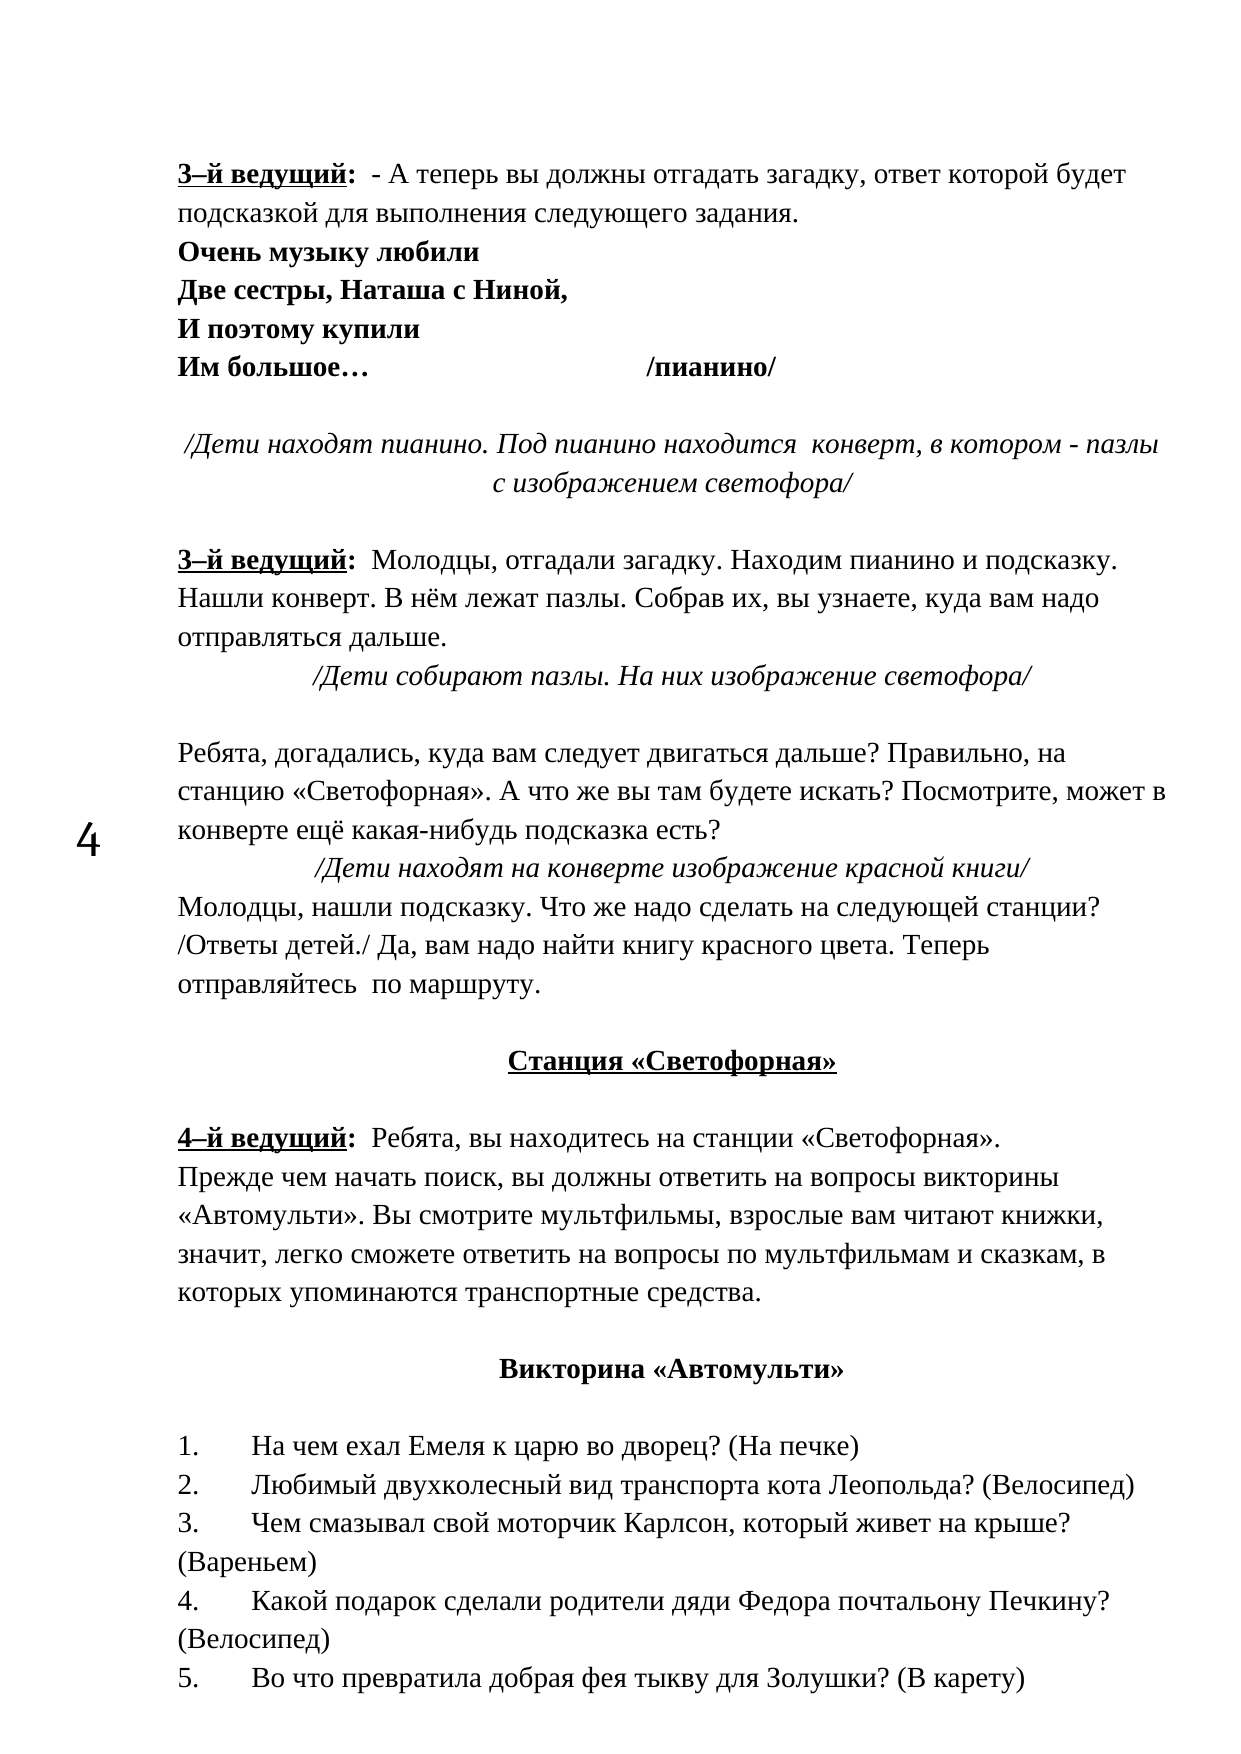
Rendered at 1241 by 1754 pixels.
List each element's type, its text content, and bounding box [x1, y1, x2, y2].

text И поэтому купили [177, 311, 1167, 344]
text Молодцы, нашли подсказку. Что же надо сделать на следующей станции? /Ответы детей./ Да, вам надо найти книгу красного цвета. Теперь отправляйтесь по маршруту. [177, 889, 1167, 999]
text 3. Чем смазывал свой моторчик Карлсон, который живет на крыше? (Вареньем) [177, 1506, 1167, 1578]
text 2. Любимый двухколесный вид транспорта кота Леопольда? (Велосипед) [177, 1467, 1167, 1501]
text 5. Во что превратила добрая фея тыкву для Золушки? (В карету) [177, 1660, 1167, 1693]
text Им большое… /пианино/ [177, 349, 1167, 383]
text Ребята, догадались, куда вам следует двигаться дальше? Правильно, на станцию «Светофорная». А что же вы там будете искать? Посмотрите, может в конверте ещё какая-нибудь подсказка есть? [177, 735, 1167, 845]
text 3–й ведущий: - А теперь вы должны отгадать загадку, ответ которой будет подсказкой для выполнения следующего задания. [177, 157, 1167, 229]
text Викторина «Автомульти» [177, 1351, 1167, 1385]
text /Дети находят пианино. Под пианино находится конверт, в котором - пазлы с изображением светофора/ [177, 426, 1167, 498]
text Две сестры, Наташа с Ниной, [177, 272, 1167, 306]
text Прежде чем начать поиск, вы должны ответить на вопросы викторины «Автомульти». Вы смотрите мультфильмы, взрослые вам читают книжки, значит, легко сможете ответить на вопросы по мультфильмам и сказкам, в которых упоминаются транспортные средства. [177, 1159, 1167, 1308]
text 4–й ведущий: Ребята, вы находитесь на станции «Светофорная». [177, 1120, 1167, 1154]
text 3–й ведущий: Молодцы, отгадали загадку. Находим пианино и подсказку. Нашли конверт. В нём лежат пазлы. Собрав их, вы узнаете, куда вам надо отправляться дальше. [177, 542, 1167, 653]
text 4. Какой подарок сделали родители дяди Федора почтальону Печкину? (Велосипед) [177, 1583, 1167, 1655]
text /Дети находят на конверте изображение красной книги/ [177, 850, 1167, 884]
text /Дети собирают пазлы. На них изображение светофора/ [177, 658, 1167, 691]
text 1. На чем ехал Емеля к царю во дворец? (На печке) [177, 1428, 1167, 1462]
text Станция «Светофорная» [177, 1043, 1167, 1077]
text Очень музыку любили [177, 234, 1167, 267]
